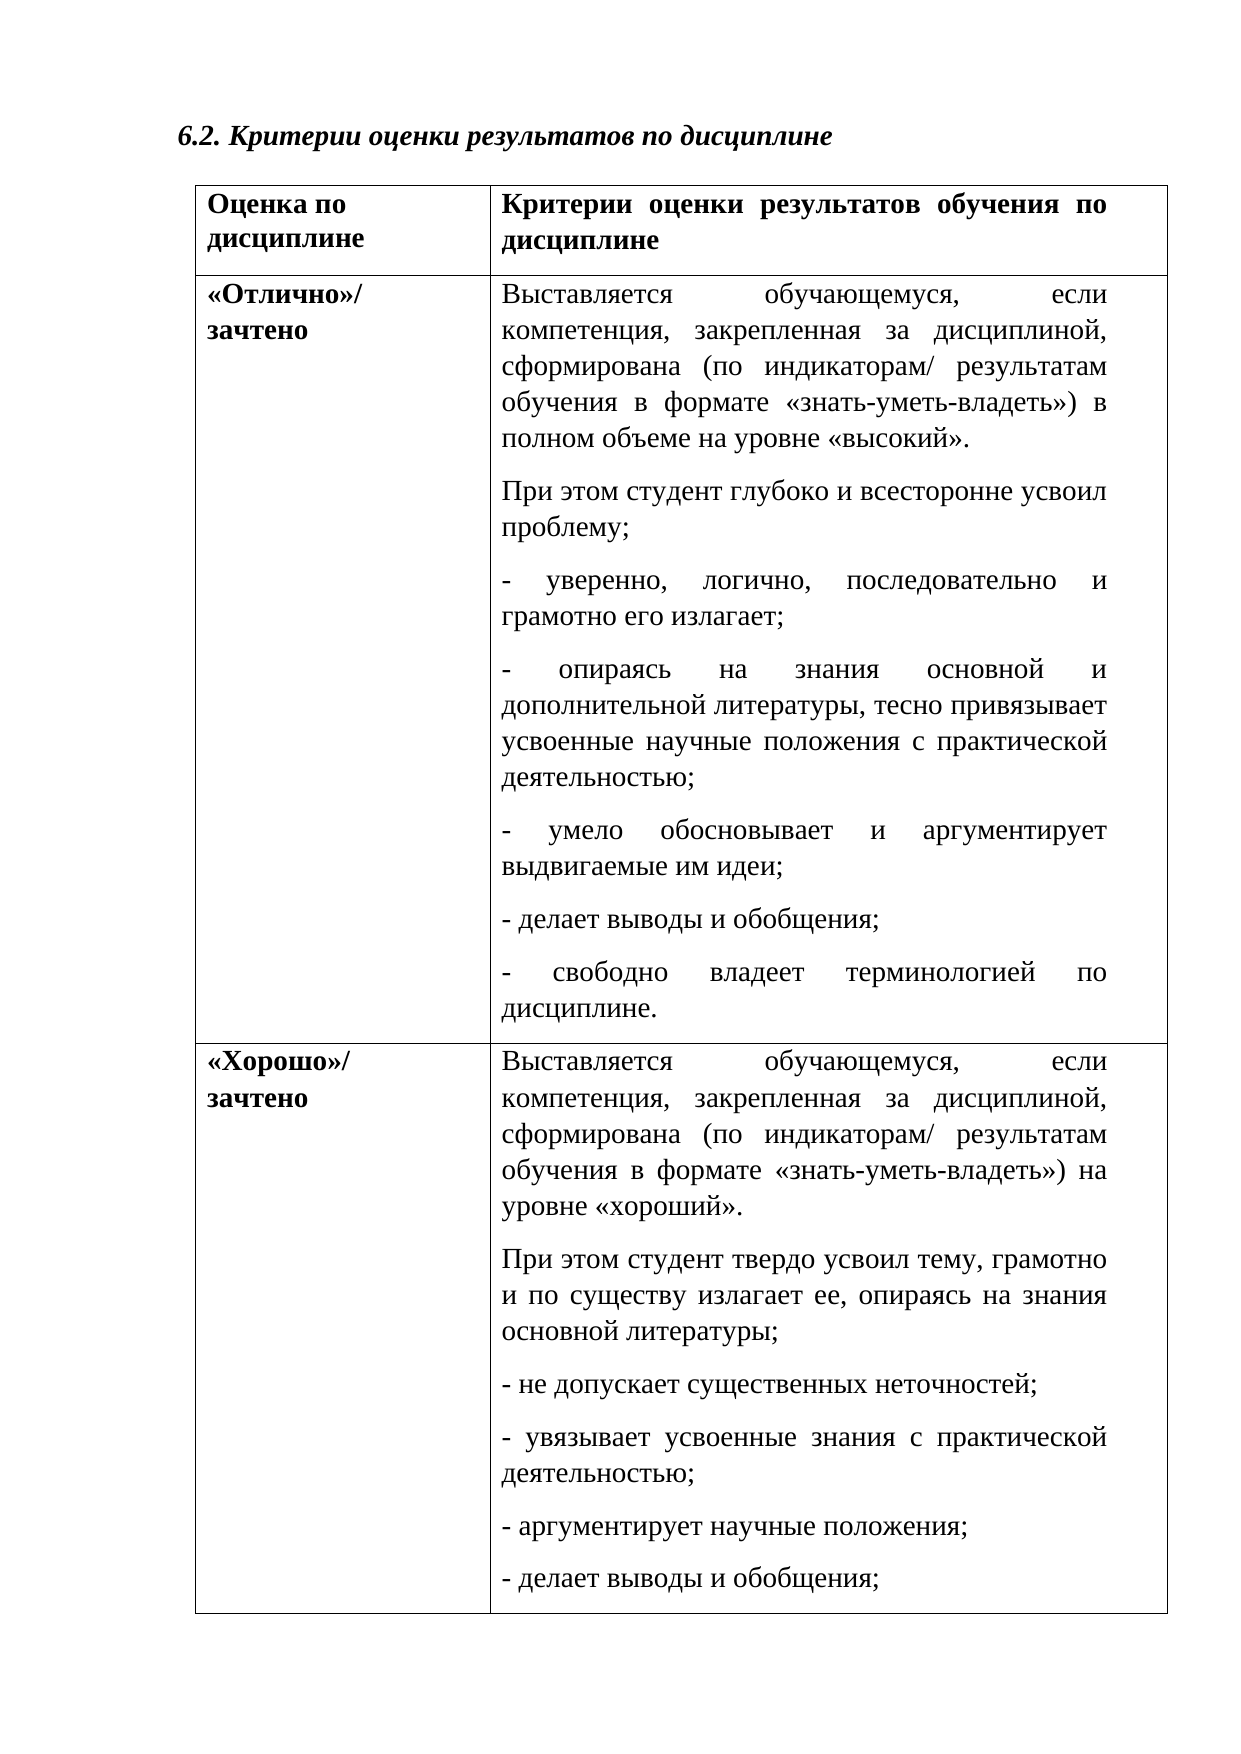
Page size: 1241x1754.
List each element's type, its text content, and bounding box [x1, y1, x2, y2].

text 6.2. Критерии оценки результатов по дисциплине [177, 118, 1152, 152]
table_cell «Хорошо»/ зачтено [196, 1044, 490, 1613]
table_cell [491, 1044, 1167, 1613]
table_cell «Отлично»/ зачтено [196, 276, 490, 1042]
table_header Оценка по дисциплине [196, 186, 490, 275]
table_header Критерии оценки результатов обучения по дисциплине [491, 186, 1167, 275]
table_cell Выставляется обучающемуся, если компетенция, закрепленная за дисциплиной, сформирована (по индикаторам/ результатам обучения в формате «знать-уметь-владеть») в полном объеме на уровне «высокий». При этом студент глубоко и всесторонне усвоил проблему; - уверенно, логично, последовательно и грамотно его излагает; - опираясь на знания основной и дополнительной литературы, тесно привязывает усвоенные научные положения с практической деятельностью; - умело обосновывает и аргументирует выдвигаемые им идеи; - делает выводы и обобщения; - свободно владеет терминологией по дисциплине. [491, 276, 1167, 1042]
